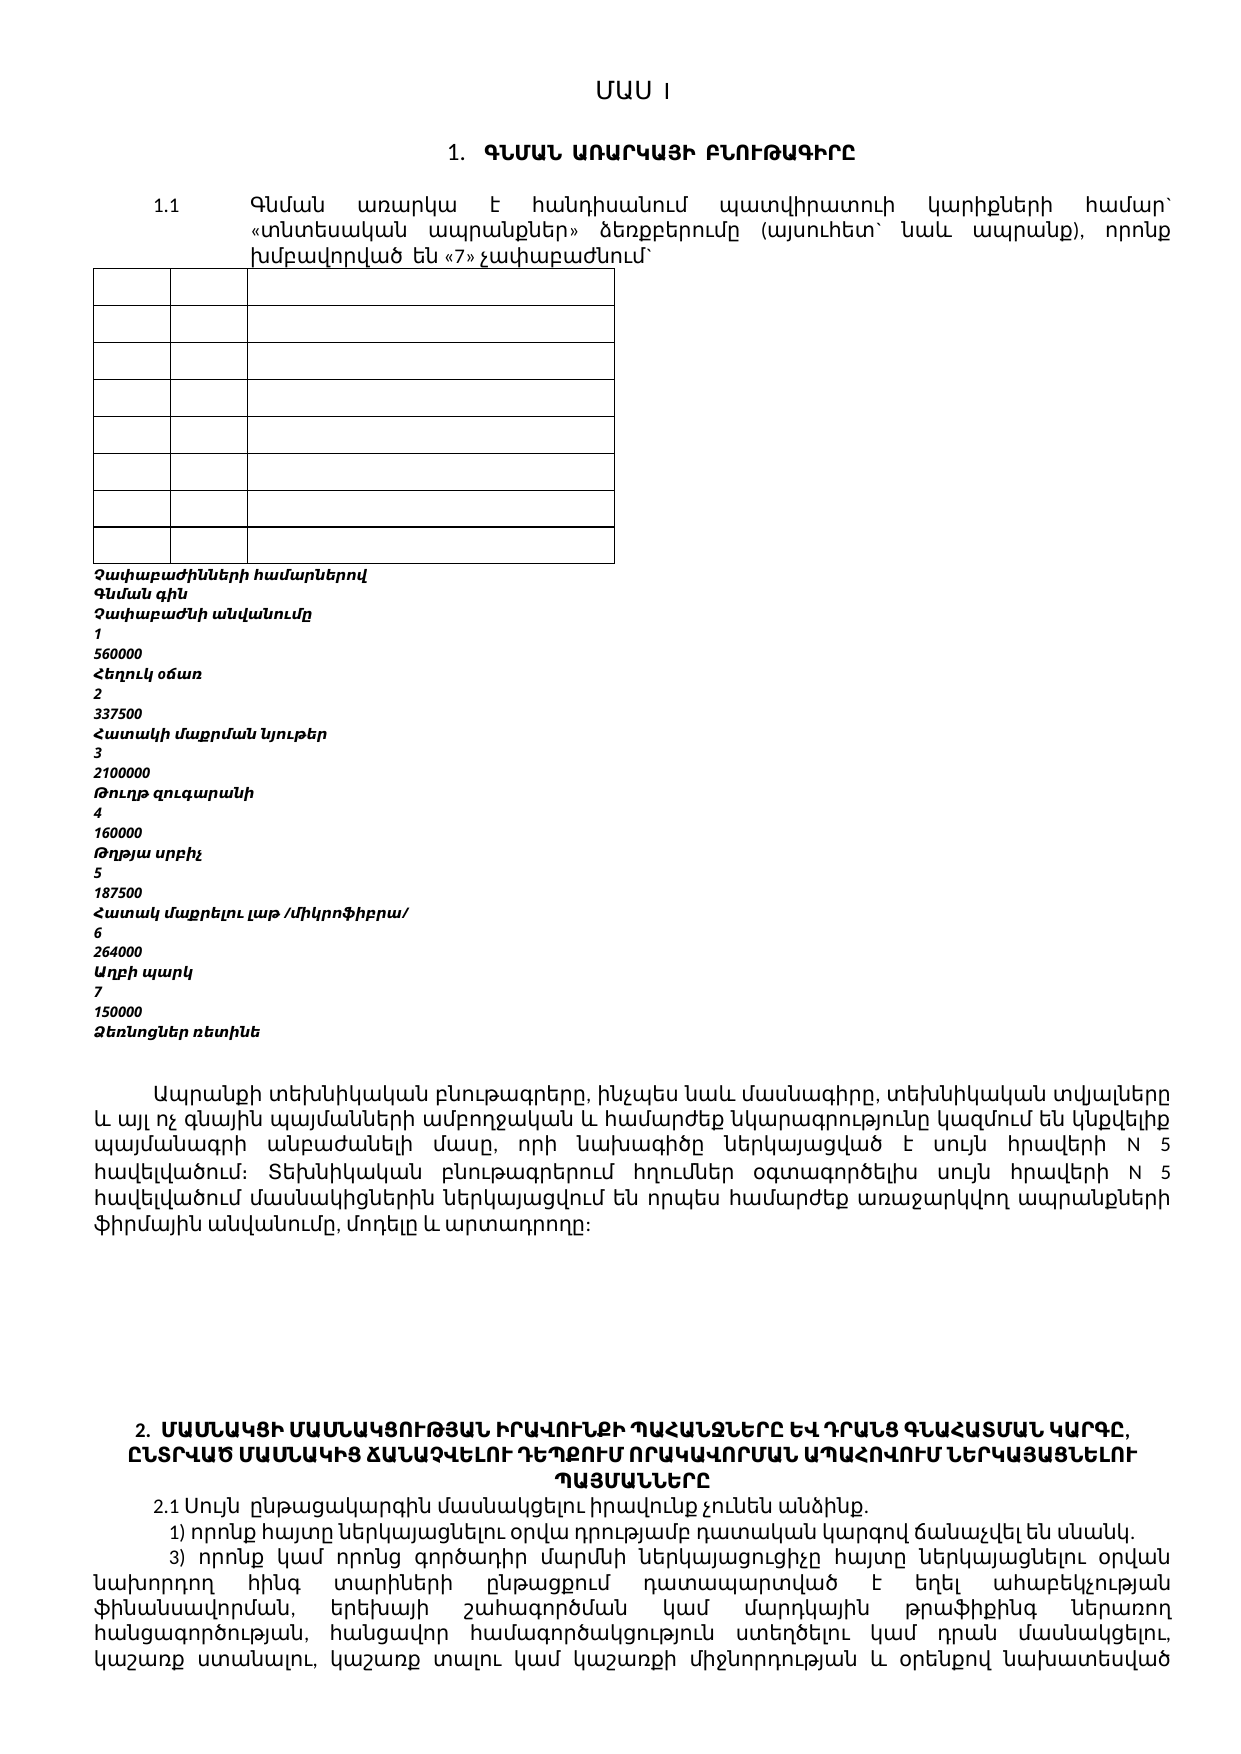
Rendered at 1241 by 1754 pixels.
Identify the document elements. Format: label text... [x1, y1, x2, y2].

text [94, 1544, 1171, 1671]
list ԳՆՄԱՆ ԱՌԱՐԿԱՅԻ ԲՆՈՒԹԱԳԻՐԸ [131, 136, 1171, 167]
text 1) որոնք հայտը ներկայացնելու օրվա դրությամբ դատական կարգով ճանաչվել են սնանկ. [94, 1519, 1171, 1544]
text ՄԱՍ I [94, 75, 1171, 106]
text 2. ՄԱՍՆԱԿՑԻ ՄԱՍՆԱԿՑՈՒԹՅԱՆ ԻՐԱՎՈՒՆՔԻ ՊԱՀԱՆՋՆԵՐԸ ԵՎ ԴՐԱՆՑ ԳՆԱՀԱՏՄԱՆ ԿԱՐԳԸ, ԸՆՏՐՎԱԾ ՄԱՍՆԱԿԻՑ ՃԱՆԱՉՎԵԼՈՒ ԴԵՊՔՈՒՄ ՈՐԱԿԱՎՈՐՄԱՆ ԱՊԱՀՈՎՈՒՄ ՆԵՐԿԱՅԱՑՆԵԼՈՒ ՊԱՅՄԱՆՆԵՐԸ [94, 1417, 1171, 1493]
subtitle Գնման առարկա է հանդիսանում պատվիրատուի կարիքների համար` «տնտեսական ապրանքներ» ձեռքբերումը (այսուհետ` նաև ապրանք), որոնք խմբավորված են «7» չափաբաժնում` [153, 192, 1171, 268]
text 2.1 Սույն ընթացակարգին մասնակցելու իրավունք չունեն անձինք. [94, 1493, 1171, 1519]
text Ապրանքի տեխնիկական բնութագրերը, ինչպես նաև մասնագիրը, տեխնիկական տվյալները և այլ ոչ գնային պայմանների ամբողջական և համարժեք նկարագրությունը կազմում են կնքվելիք պայմանագրի անբաժանելի մասը, որի նախագիծը ներկայացված է սույն հրավերի N 5 հավելվածում։ Տեխնիկական բնութագրերում հղումներ օգտագործելիս սույն հրավերի N 5 հավելվածում մասնակիցներին ներկայացվում են որպես համարժեք առաջարկվող ապրանքների ֆիրմային անվանումը, մոդելը և արտադրողը: [94, 1081, 1171, 1236]
